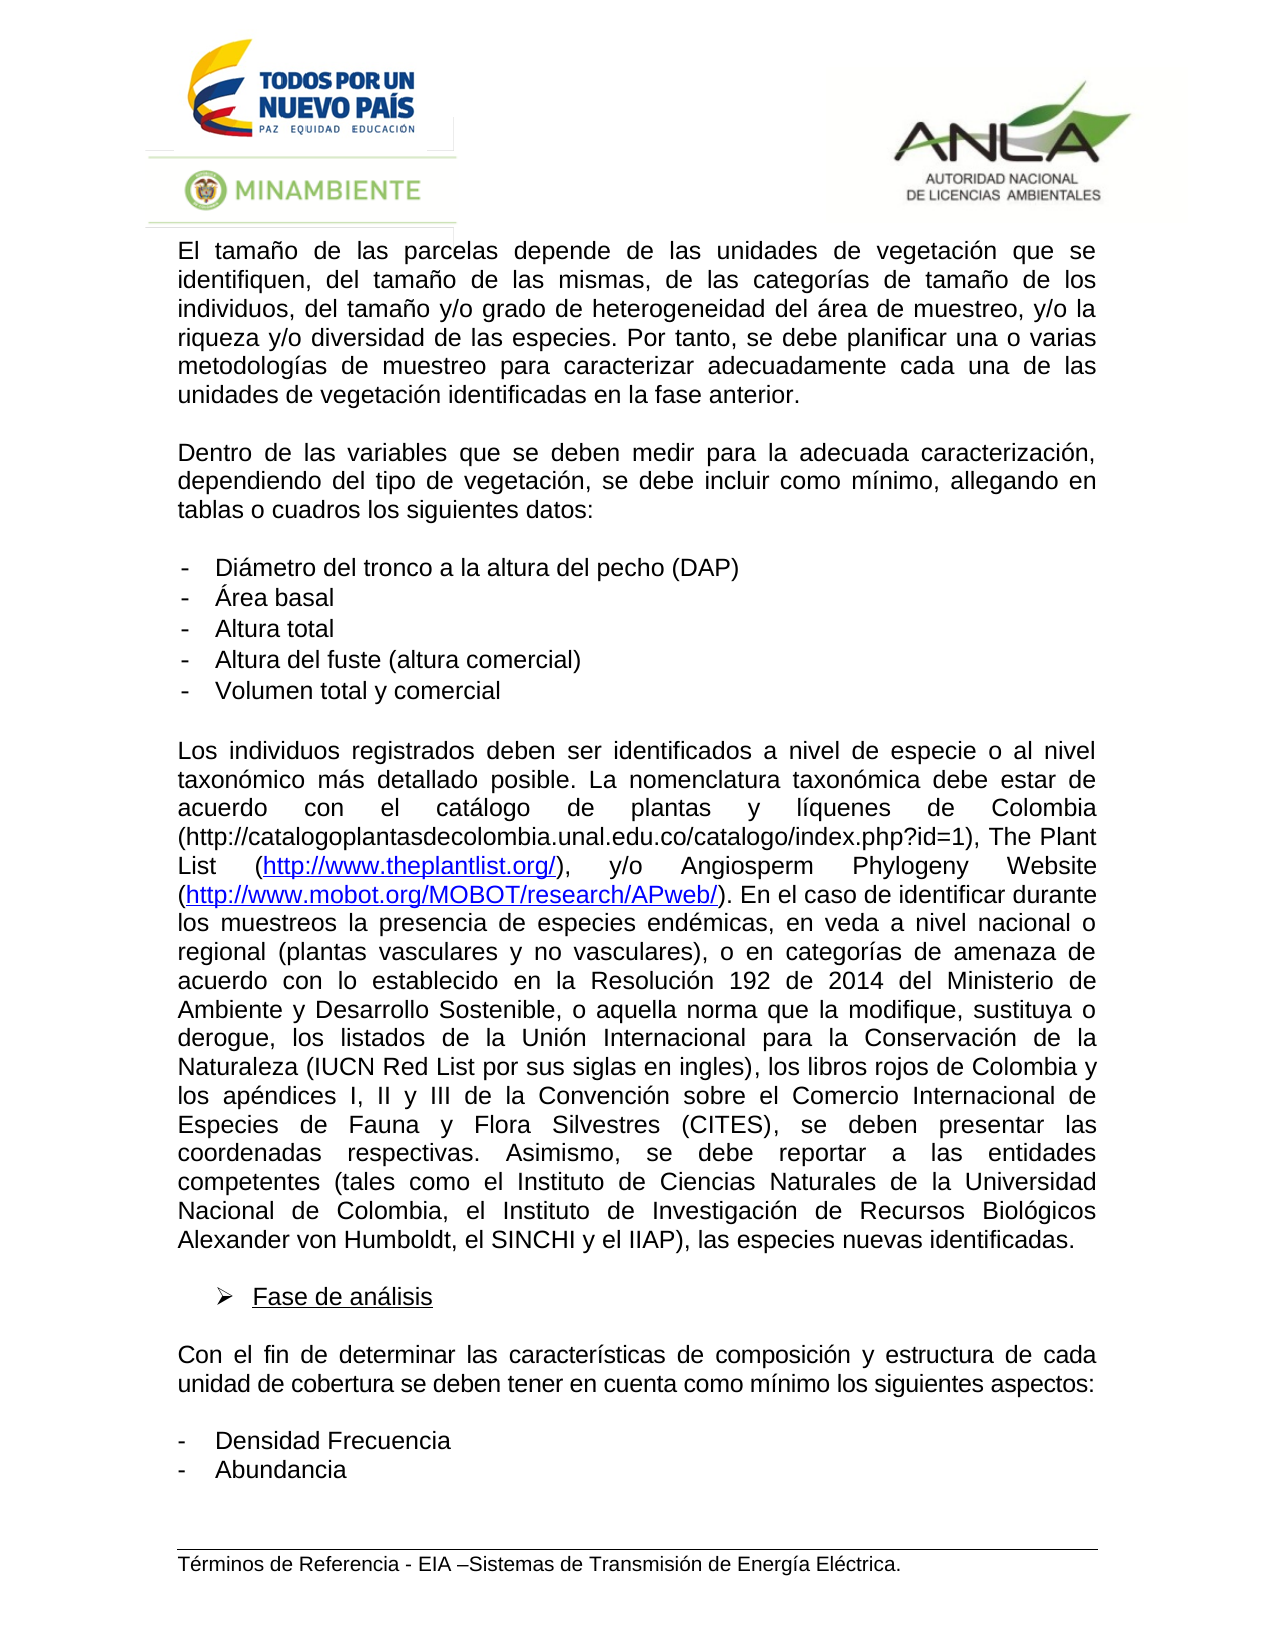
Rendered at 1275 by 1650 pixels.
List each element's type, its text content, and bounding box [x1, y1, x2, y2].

text Los individuos registrados deben ser identificados a nivel de especie o al nivel taxonómico más detallado posible. La nomenclatura taxonómica debe estar de acuerdo con el catálogo de plantas y líquenes de Colombia (http://catalogoplantasdecolombia.unal.edu.co/catalogo/index.php?id=1), The Plant List (http://www.theplantlist.org/), y/o Angiosperm Phylogeny Website (http://www.mobot.org/MOBOT/research/APweb/). En el caso de identificar durante los muestreos la presencia de especies endémicas, en veda a nivel nacional o regional (plantas vasculares y no vasculares), o en categorías de amenaza de acuerdo con lo establecido en la Resolución 192 de 2014 del Ministerio de Ambiente y Desarrollo Sostenible, o aquella norma que la modifique, sustituya o derogue, los listados de la Unión Internacional para la Conservación de la Naturaleza (IUCN Red List por sus siglas en ingles), los libros rojos de Colombia y los apéndices I, II y III de la Convención sobre el Comercio Internacional de Especies de Fauna y Flora Silvestres (CITES), se deben presentar las coordenadas respectivas. Asimismo, se debe reportar a las entidades competentes (tales como el Instituto de Ciencias Naturales de la Universidad Nacional de Colombia, el Instituto de Investigación de Recursos Biológicos Alexander von Humboldt, el SINCHI y el IIAP), las especies nuevas identificadas. [177, 736, 1098, 1253]
text Con el fin de determinar las características de composición y estructura de cada unidad de cobertura se deben tener en cuenta como mínimo los siguientes aspectos: [177, 1340, 1098, 1397]
list Abundancia [177, 1455, 1098, 1483]
text Dentro de las variables que se deben medir para la adecuada caracterización, dependiendo del tipo de vegetación, se debe incluir como mínimo, allegando en tablas o cuadros los siguientes datos: [177, 437, 1098, 524]
list Área basal [177, 583, 1098, 614]
list Volumen total y comercial [177, 676, 1098, 707]
list Altura del fuste (altura comercial) [177, 645, 1098, 676]
list Diámetro del tronco a la altura del pecho (DAP) [177, 552, 1098, 583]
picture [145, 29, 460, 257]
list Altura total [177, 614, 1098, 645]
list Fase de análisis [215, 1282, 1098, 1311]
list Densidad Frecuencia [177, 1426, 1098, 1455]
text El tamaño de las parcelas depende de las unidades de vegetación que se identifiquen, del tamaño de las mismas, de las categorías de tamaño de los individuos, del tamaño y/o grado de heterogeneidad del área de muestreo, y/o la riqueza y/o diversidad de las especies. Por tanto, se debe planificar una o varias metodologías de muestreo para caracterizar adecuadamente cada una de las unidades de vegetación identificadas en la fase anterior. [177, 236, 1098, 409]
picture [825, 67, 1189, 223]
